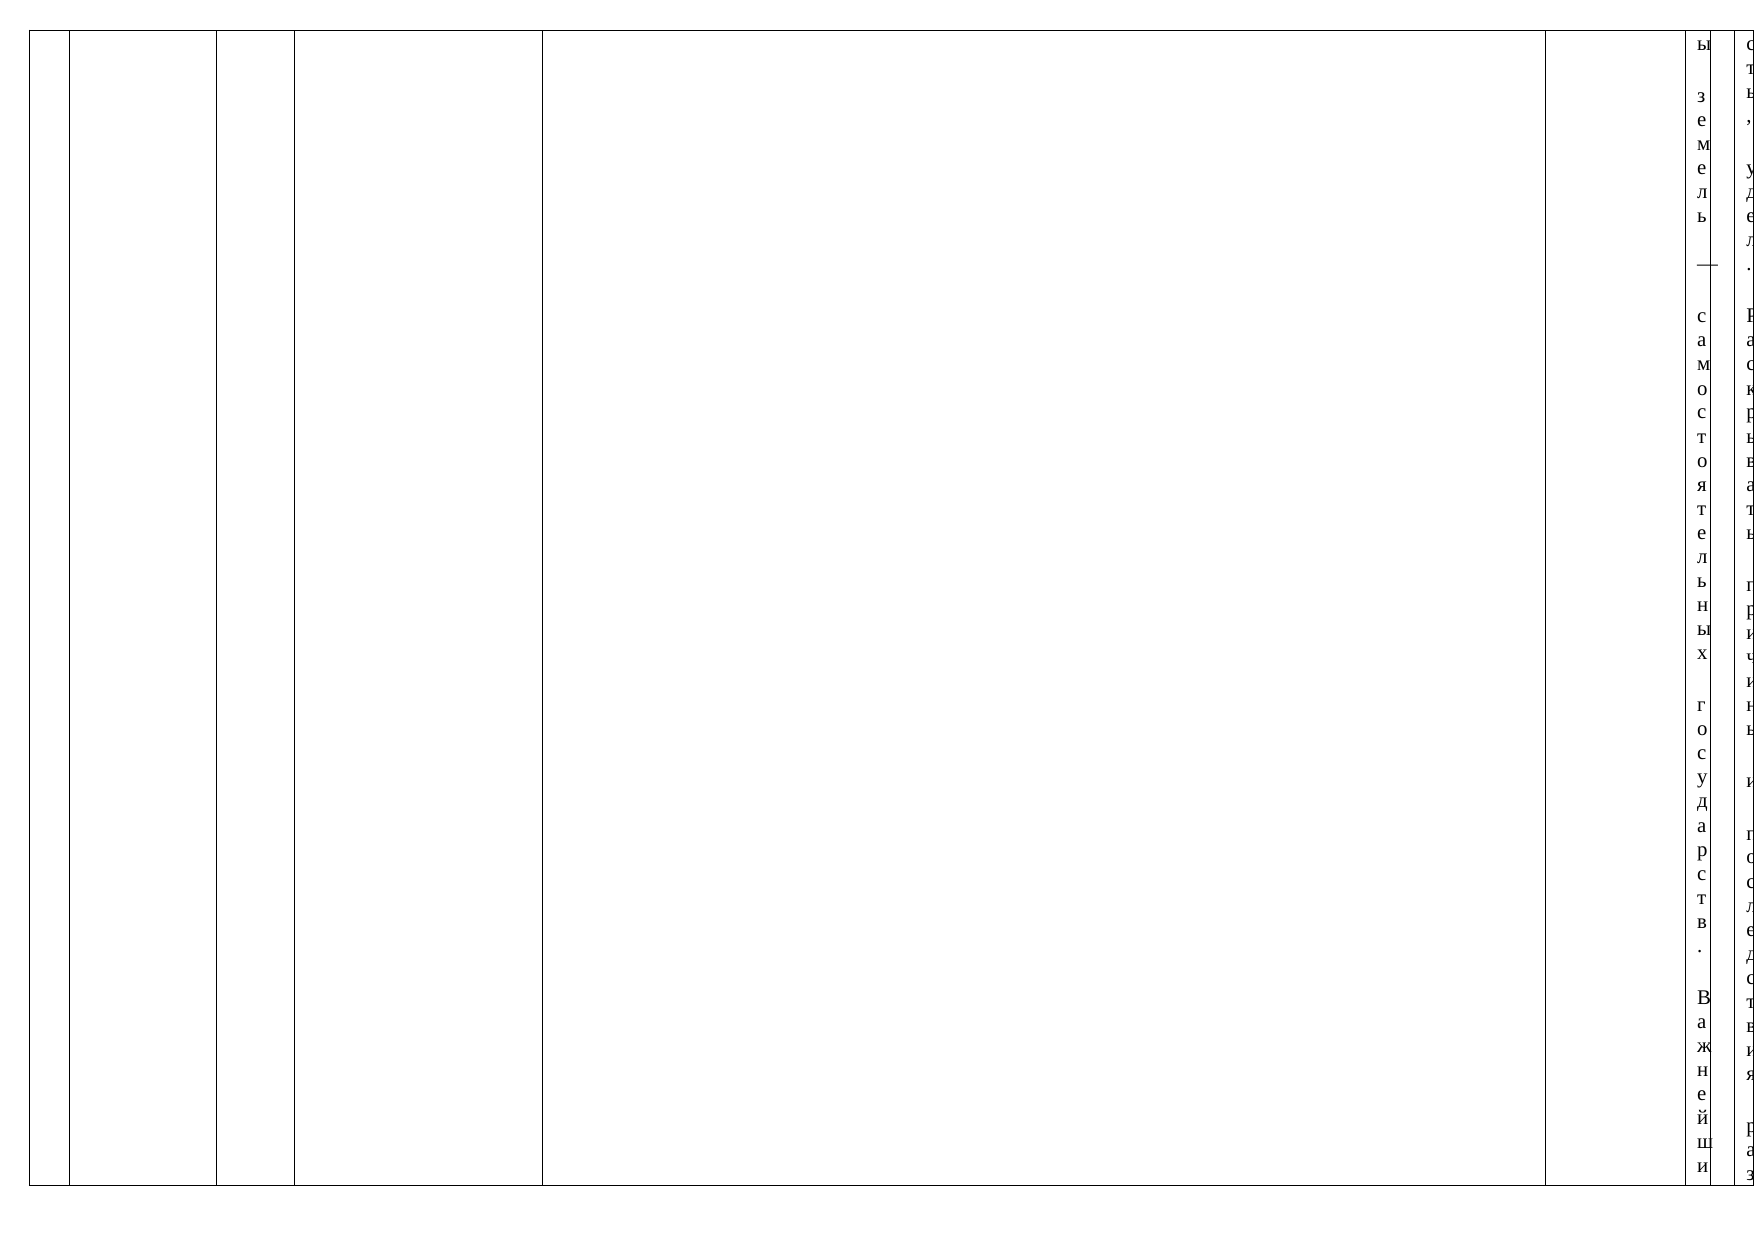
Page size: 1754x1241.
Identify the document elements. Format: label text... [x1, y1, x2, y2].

table_cell [295, 31, 542, 1185]
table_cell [1735, 31, 1753, 1185]
table_cell [30, 31, 69, 1185]
table_cell 1 [1546, 31, 1685, 1185]
table_cell [217, 31, 294, 1185]
table_cell [1711, 31, 1734, 1185]
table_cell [543, 31, 1545, 1185]
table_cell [1686, 31, 1710, 1185]
table_cell [70, 31, 216, 1185]
